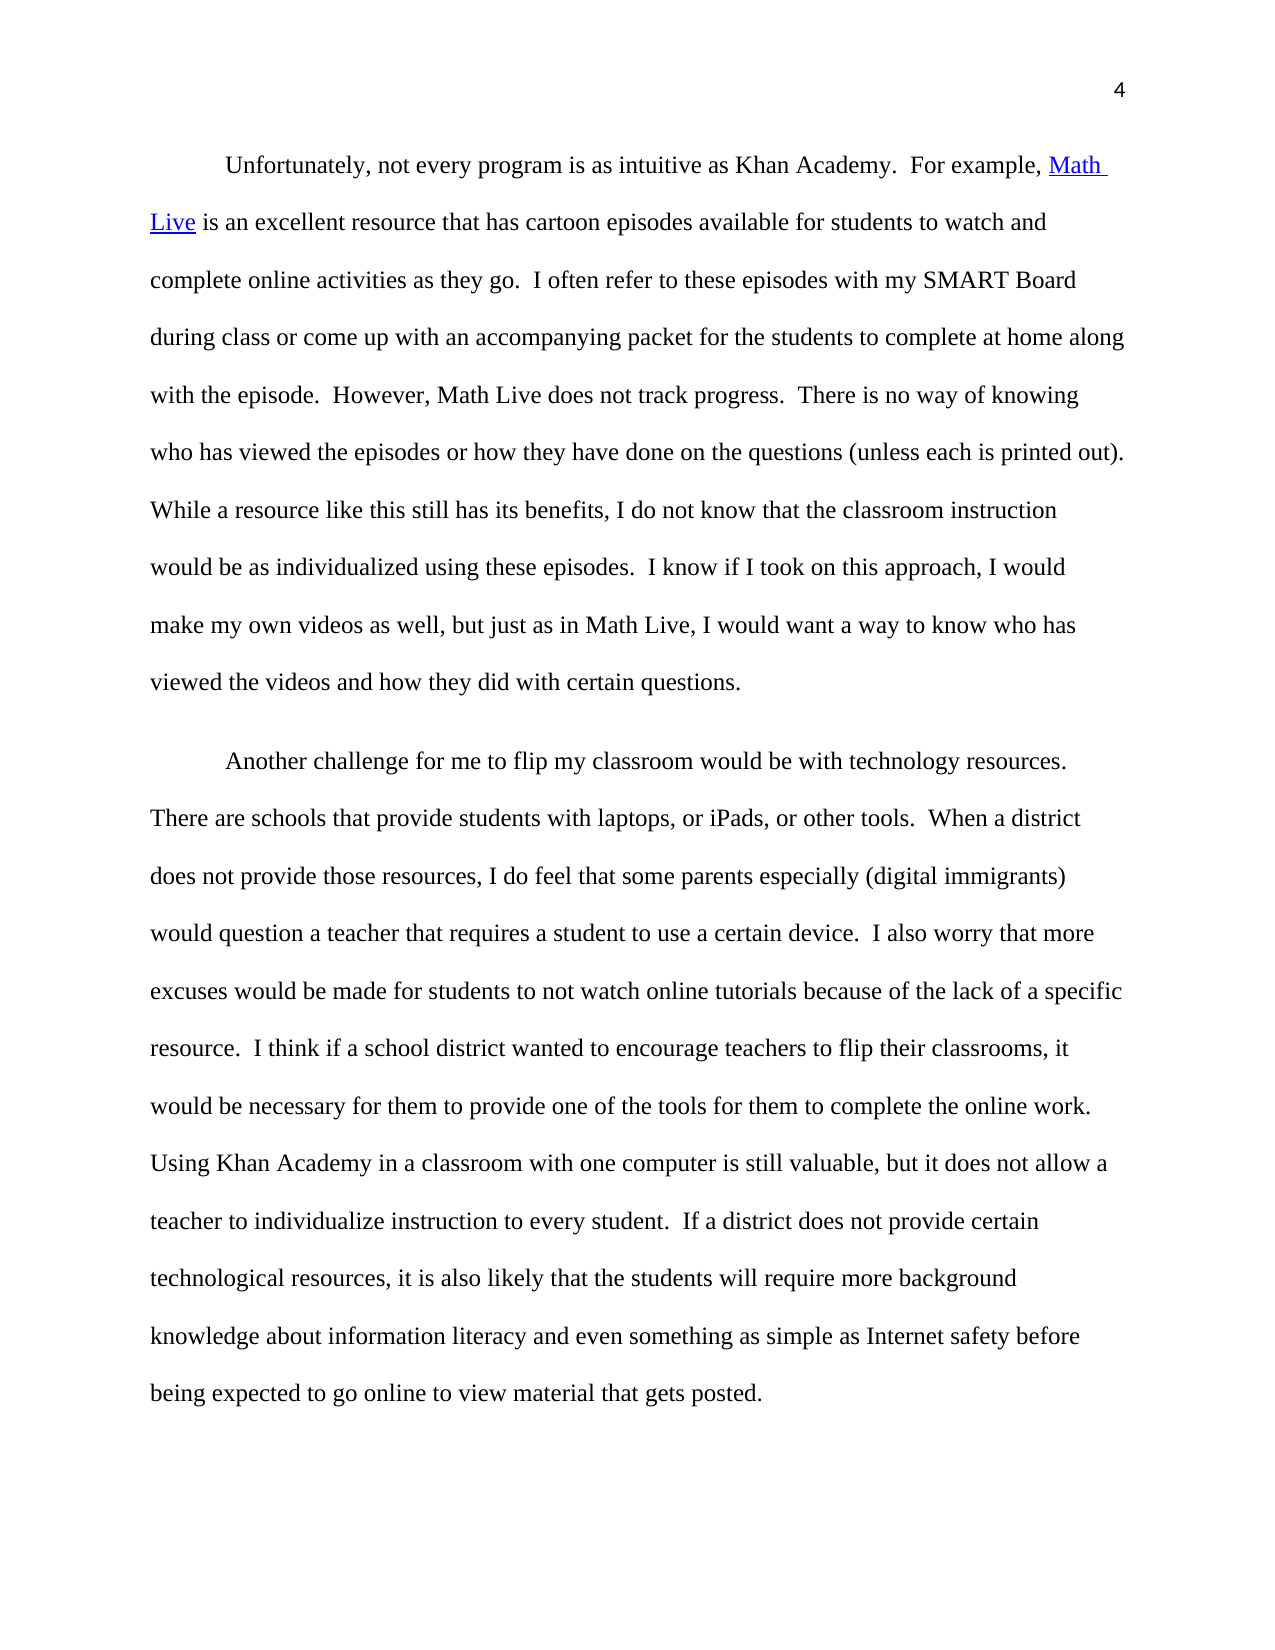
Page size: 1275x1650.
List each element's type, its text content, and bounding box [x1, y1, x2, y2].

text Another challenge for me to flip my classroom would be with technology resources. There are schools that provide students with laptops, or iPads, or other tools. When a district does not provide those resources, I do feel that some parents especially (digital immigrants) would question a teacher that requires a student to use a certain device. I also worry that more excuses would be made for students to not watch online tutorials because of the lack of a specific resource. I think if a school district wanted to encourage teachers to flip their classrooms, it would be necessary for them to provide one of the tools for them to complete the online work. Using Khan Academy in a classroom with one computer is still valuable, but it does not allow a teacher to individualize instruction to every student. If a district does not provide certain technological resources, it is also likely that the students will require more background knowledge about information literacy and even something as simple as Internet safety before being expected to go online to view material that gets posted. [150, 746, 1125, 1407]
text Unfortunately, not every program is as intuitive as Khan Academy. For example, Math Live is an excellent resource that has cartoon episodes available for students to watch and complete online activities as they go. I often refer to these episodes with my SMART Board during class or come up with an accompanying packet for the students to complete at home along with the episode. However, Math Live does not track progress. There is no way of knowing who has viewed the episodes or how they have done on the questions (unless each is printed out). While a resource like this still has its benefits, I do not know that the classroom instruction would be as individualized using these episodes. I know if I took on this approach, I would make my own videos as well, but just as in Math Live, I would want a way to know who has viewed the videos and how they did with certain questions. [150, 150, 1125, 696]
